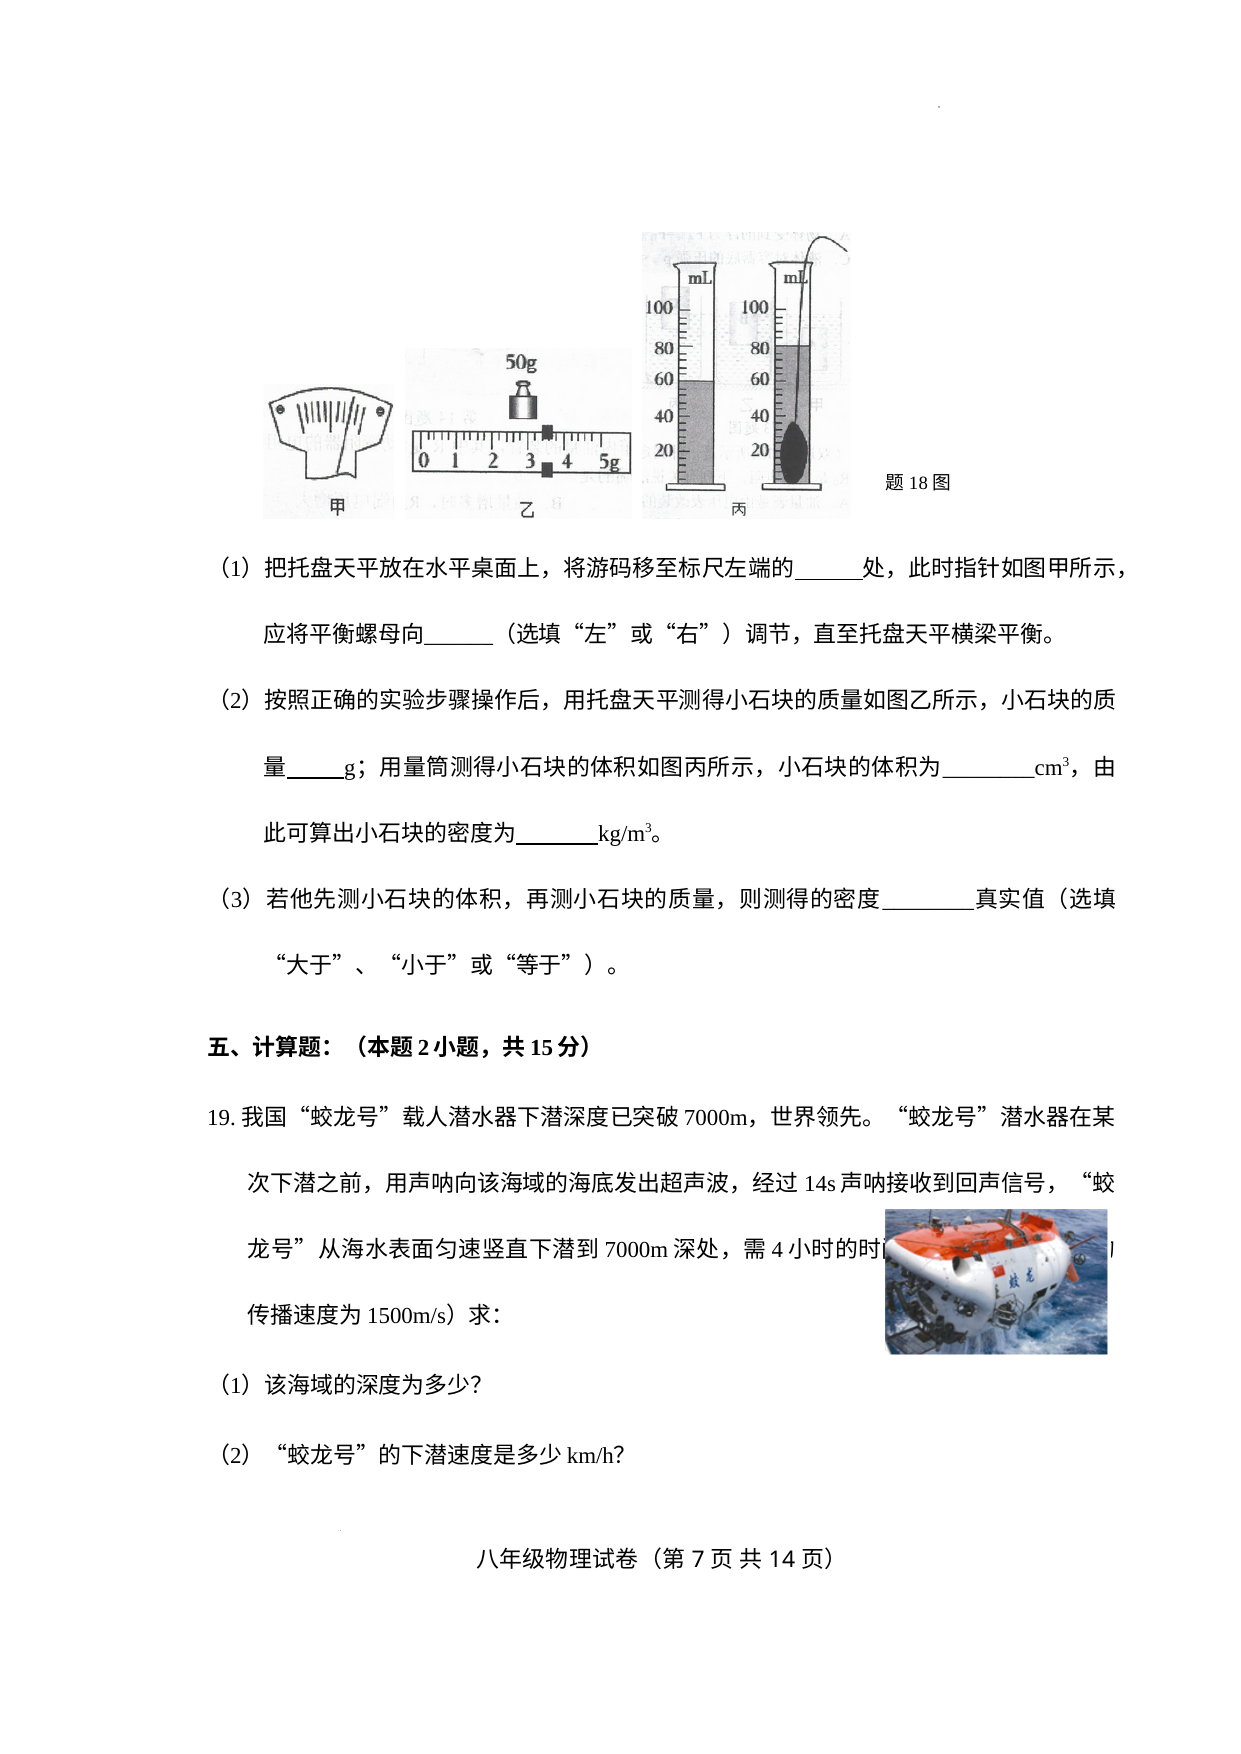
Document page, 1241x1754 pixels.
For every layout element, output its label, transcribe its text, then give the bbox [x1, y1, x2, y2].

picture [885, 1209, 1111, 1358]
text （2）“蛟龙号”的下潜速度是多少km/h？ [207, 1420, 1116, 1486]
text （1）该海域的深度为多少？ [207, 1350, 1116, 1416]
picture [642, 232, 851, 519]
text 19. 我国“蛟龙号”载人潜水器下潜深度已突破7000m，世界领先。“蛟龙号”潜水器在某次下潜之前，用声呐向该海域的海底发出超声波，经过14s声呐接收到回声信号，“蛟龙号”从海水表面匀速竖直下潜到7000m深处，需4小时的时间。（声音在海水中的传播速度为1500m/s）求： [207, 1082, 1116, 1347]
text （2）按照正确的实验步骤操作后，用托盘天平测得小石块的质量如图乙所示，小石块的质量 g；用量筒测得小石块的体积如图丙所示，小石块的体积为________cm3，由此可算出小石块的密度为 kg/m3。 [207, 666, 1116, 864]
picture [263, 384, 394, 519]
text （3）若他先测小石块的体积，再测小石块的质量，则测得的密度________真实值（选填“大于”、“小于”或“等于”）。 [207, 864, 1116, 996]
picture [405, 348, 632, 519]
text 五、计算题：（本题2小题，共15分） [207, 1013, 1117, 1079]
text （1）把托盘天平放在水平桌面上，将游码移至标尺左端的 处，此时指针如图甲所示，应将平衡螺母向______（选填“左”或“右”）调节，直至托盘天平横梁平衡。 [207, 534, 1116, 666]
